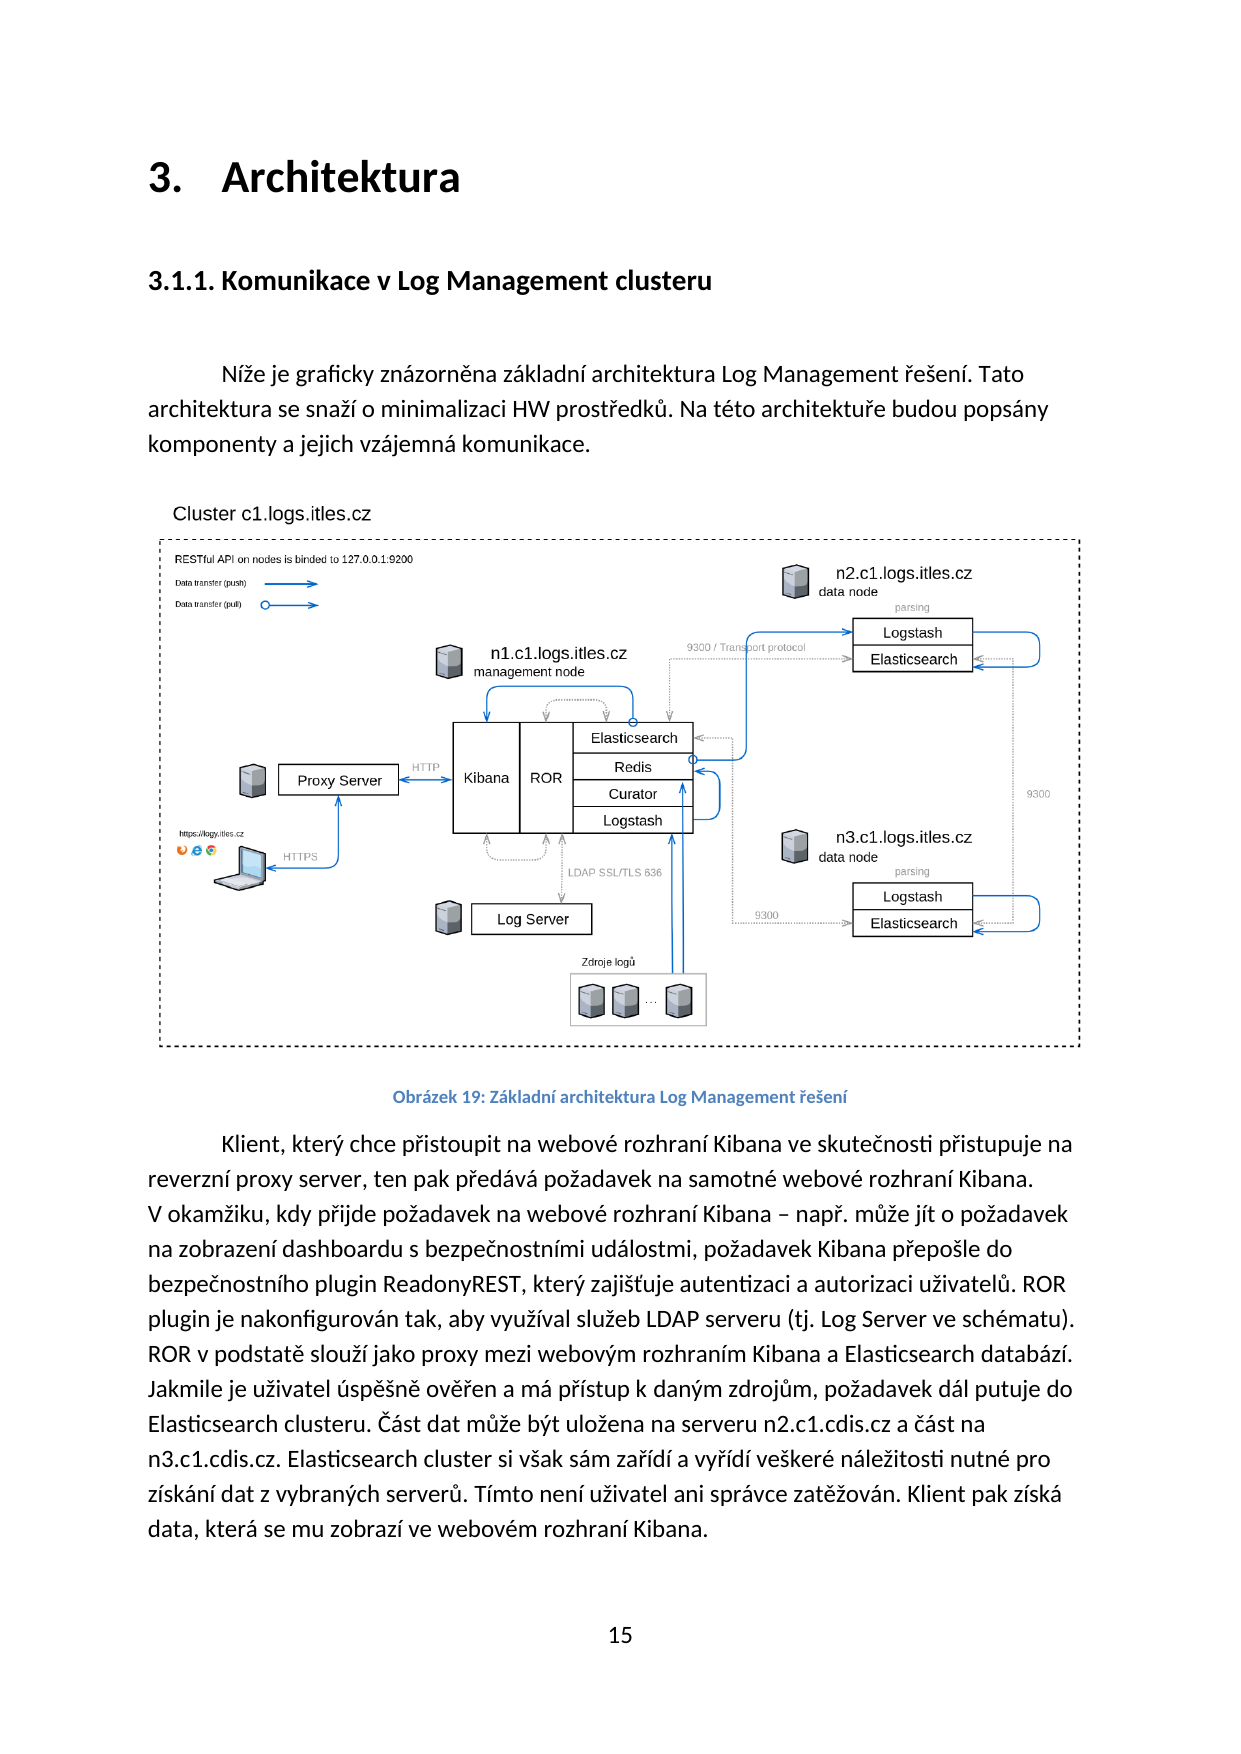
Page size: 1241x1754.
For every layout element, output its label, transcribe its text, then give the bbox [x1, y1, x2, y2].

text Komunikace v Log Management clusteru [148, 262, 1093, 297]
text Architektura [148, 148, 1093, 203]
text Níže je graficky znázorněna základní architektura Log Management řešení. Tato architektura se snaží o minimalizaci HW prostředků. Na této architektuře budou popsány komponenty a jejich vzájemná komunikace. [148, 359, 1093, 459]
picture [147, 484, 1093, 1060]
text Obrázek 19: Základní architektura Log Management řešení [148, 1085, 1093, 1108]
text Klient, který chce přistoupit na webové rozhraní Kibana ve skutečnosti přistupuje na reverzní proxy server, ten pak předává požadavek na samotné webové rozhraní Kibana. V okamžiku, kdy přijde požadavek na webové rozhraní Kibana – např. může jít o požadavek na zobrazení dashboardu s bezpečnostními událostmi, požadavek Kibana přepošle do bezpečnostního plugin ReadonyREST, který zajišťuje autentizaci a autorizaci uživatelů. ROR plugin je nakonfigurován tak, aby využíval služeb LDAP serveru (tj. Log Server ve schématu). ROR v podstatě slouží jako proxy mezi webovým rozhraním Kibana a Elasticsearch databází. Jakmile je uživatel úspěšně ověřen a má přístup k daným zdrojům, požadavek dál putuje do Elasticsearch clusteru. Část dat může být uložena na serveru n2.c1.cdis.cz a část na n3.c1.cdis.cz. Elasticsearch cluster si však sám zařídí a vyřídí veškeré náležitosti nutné pro získání dat z vybraných serverů. Tímto není uživatel ani správce zatěžován. Klient pak získá data, která se mu zobrazí ve webovém rozhraní Kibana. [148, 1128, 1093, 1544]
